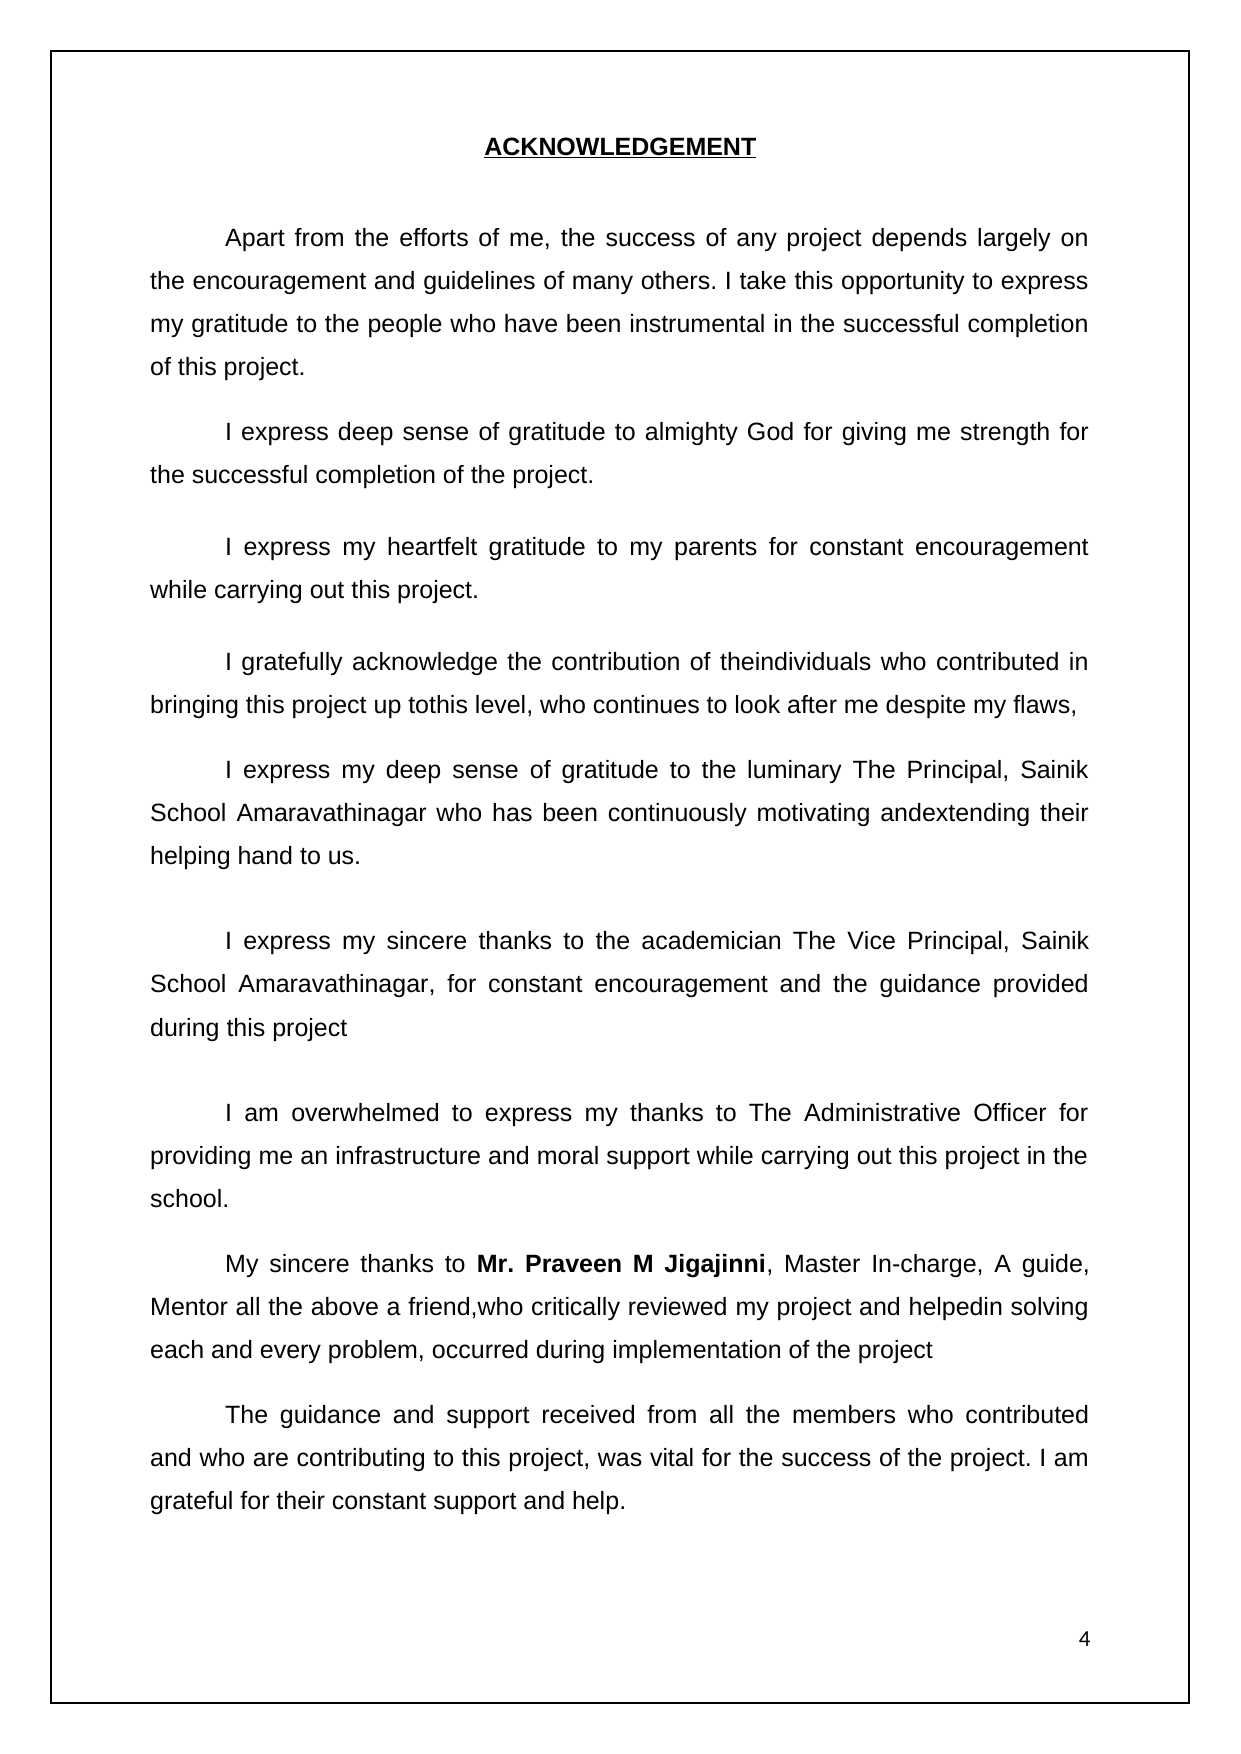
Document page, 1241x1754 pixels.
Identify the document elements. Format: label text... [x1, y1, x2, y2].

text I am overwhelmed to express my thanks to The Administrative Officer for providing me an infrastructure and moral support while carrying out this project in the school. [150, 1098, 1090, 1213]
text My sincere thanks to Mr. Praveen M Jigajinni, Master In-charge, A guide, Mentor all the above a friend,who critically reviewed my project and helpedin solving each and every problem, occurred during implementation of the project [150, 1249, 1090, 1364]
text The guidance and support received from all the members who contributed and who are contributing to this project, was vital for the success of the project. I am grateful for their constant support and help. [150, 1400, 1090, 1515]
text I gratefully acknowledge the contribution of theindividuals who contributed in bringing this project up tothis level, who continues to look after me despite my flaws, [150, 647, 1090, 719]
text I express my sincere thanks to the academician The Vice Principal, Sainik School Amaravathinagar, for constant encouragement and the guidance provided during this project [150, 926, 1090, 1041]
text Apart from the efforts of me, the success of any project depends largely on the encouragement and guidelines of many others. I take this opportunity to express my gratitude to the people who have been instrumental in the successful completion of this project. [150, 223, 1090, 381]
text I express my deep sense of gratitude to the luminary The Principal, Sainik School Amaravathinagar who has been continuously motivating andextending their helping hand to us. [150, 754, 1090, 869]
text I express deep sense of gratitude to almighty God for giving me strength for the successful completion of the project. [150, 417, 1090, 489]
text I express my heartfelt gratitude to my parents for constant encouragement while carrying out this project. [150, 532, 1090, 604]
text ACKNOWLEDGEMENT [150, 132, 1090, 161]
